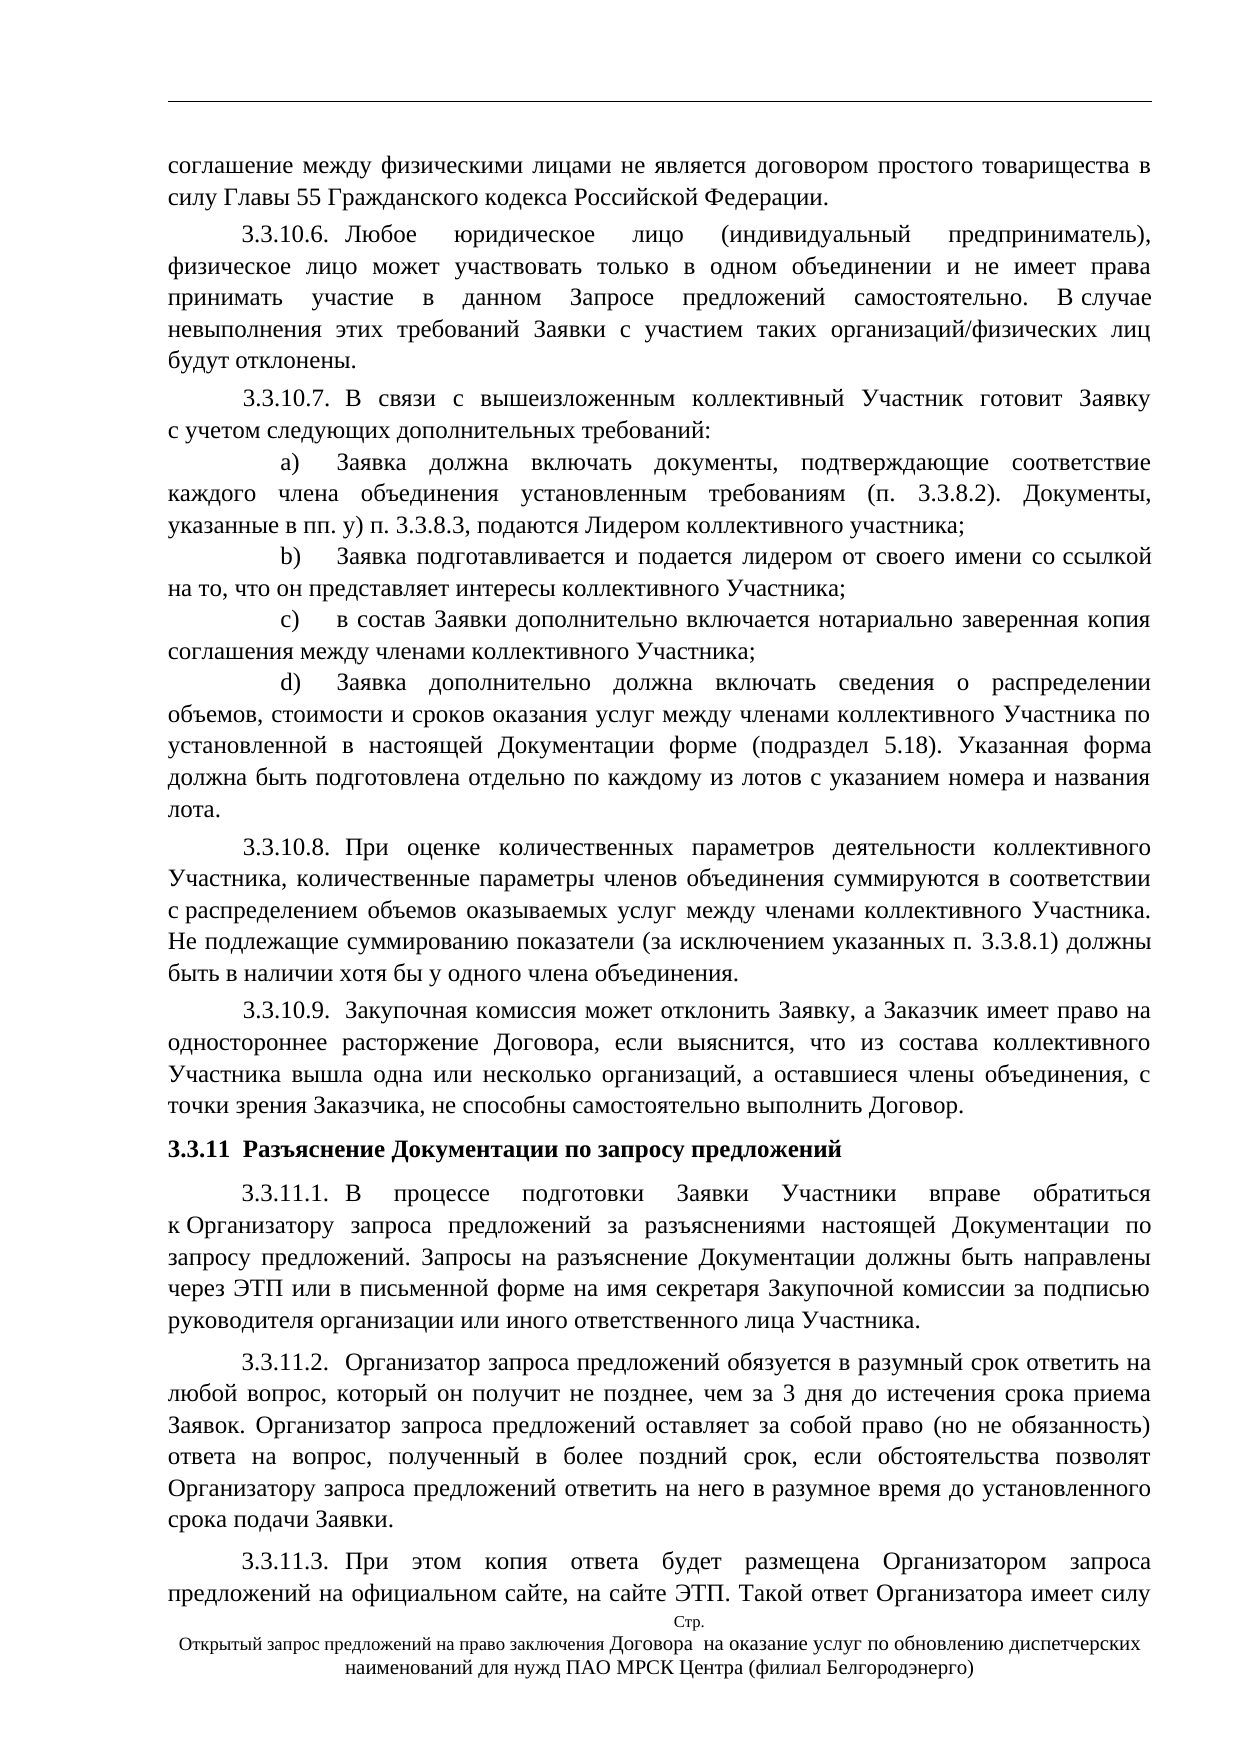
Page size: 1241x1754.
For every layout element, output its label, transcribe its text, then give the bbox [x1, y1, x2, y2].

list Закупочная комиссия может отклонить Заявку, а Заказчик имеет право на одностороннее расторжение Договора, если выяснится, что из состава коллективного Участника вышла одна или несколько организаций, а оставшиеся члены объединения, с точки зрения Заказчика, не способны самостоятельно выполнить Договор. [168, 996, 1152, 1119]
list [168, 1546, 1152, 1607]
list в состав Заявки дополнительно включается нотариально заверенная копия соглашения между членами коллективного Участника; [168, 604, 1152, 665]
list В процессе подготовки Заявки Участники вправе обратиться к Организатору запроса предложений за разъяснениями настоящей Документации по запросу предложений. Запросы на разъяснение Документации должны быть направлены через ЭТП или в письменной форме на имя секретаря Закупочной комиссии за подписью руководителя организации или иного ответственного лица Участника. [168, 1178, 1152, 1333]
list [168, 150, 1152, 210]
list Заявка дополнительно должна включать сведения о распределении объемов, стоимости и сроков оказания услуг между членами коллективного Участника по установленной в настоящей Документации форме (подраздел 5.18). Указанная форма должна быть подготовлена отдельно по каждому из лотов с указанием номера и названия лота. [168, 667, 1152, 822]
list Организатор запроса предложений обязуется в разумный срок ответить на любой вопрос, который он получит не позднее, чем за 3 дня до истечения срока приема Заявок. Организатор запроса предложений оставляет за собой право (но не обязанность) ответа на вопрос, полученный в более поздний срок, если обстоятельства позволят Организатору запроса предложений ответить на него в разумное время до установленного срока подачи Заявки. [168, 1347, 1152, 1533]
subtitle Разъяснение Документации по запросу предложений [168, 1134, 1152, 1163]
list Любое юридическое лицо (индивидуальный предприниматель), физическое лицо может участвовать только в одном объединении и не имеет права принимать участие в данном Запросе предложений самостоятельно. В случае невыполнения этих требований Заявки с участием таких организаций/физических лиц будут отклонены. [168, 219, 1152, 374]
list Заявка подготавливается и подается лидером от своего имени со ссылкой на то, что он представляет интересы коллективного Участника; [168, 541, 1152, 602]
list При оценке количественных параметров деятельности коллективного Участника, количественные параметры членов объединения суммируются в соответствии с распределением объемов оказываемых услуг между членами коллективного Участника. Не подлежащие суммированию показатели (за исключением указанных п. 3.3.8.1) должны быть в наличии хотя бы у одного члена объединения. [168, 832, 1152, 987]
list В связи с вышеизложенным коллективный Участник готовит Заявку с учетом следующих дополнительных требований: [168, 383, 1152, 444]
